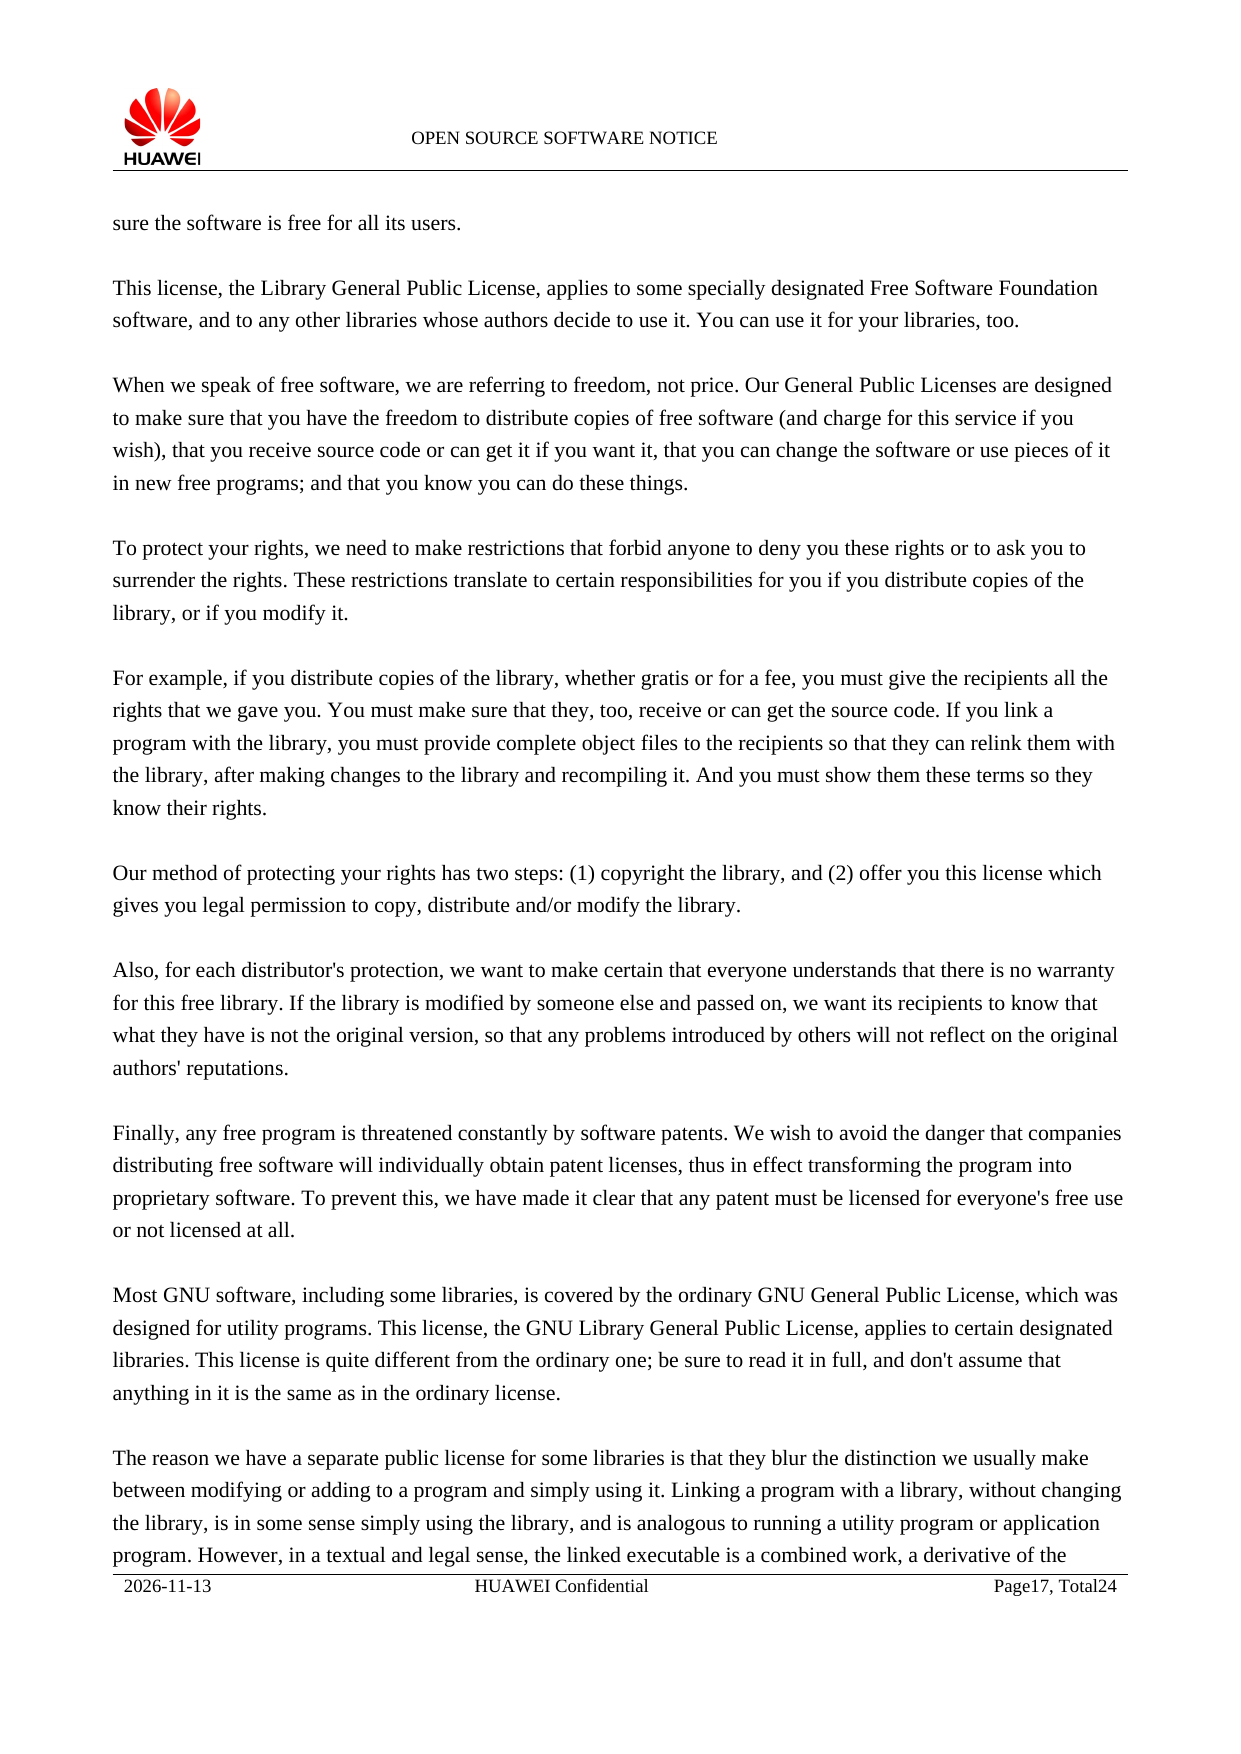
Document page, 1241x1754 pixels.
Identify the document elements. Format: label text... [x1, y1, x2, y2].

picture [124, 88, 201, 165]
